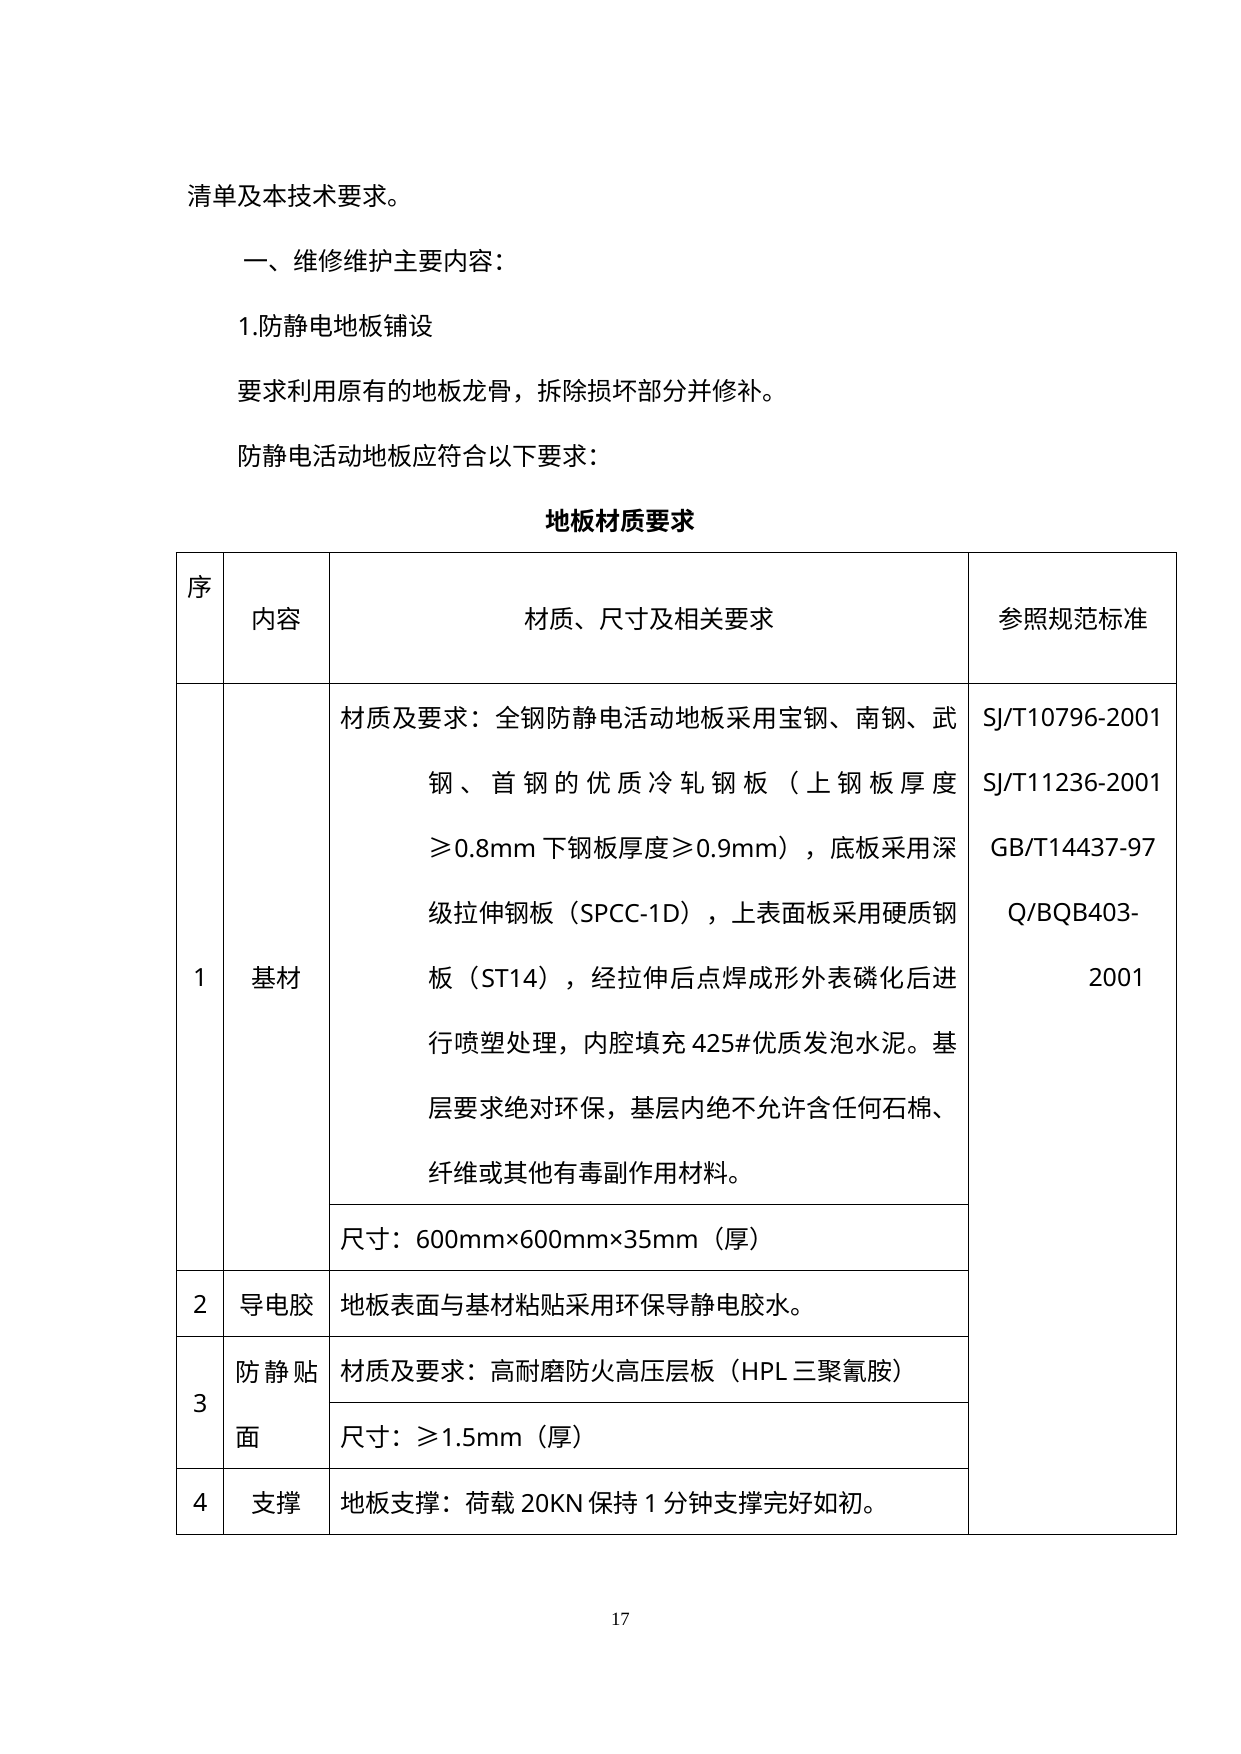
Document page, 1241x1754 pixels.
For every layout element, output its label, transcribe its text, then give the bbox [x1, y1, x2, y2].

table_cell 尺寸：600mm×600mm×35mm（厚） [330, 1205, 968, 1270]
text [187, 162, 1053, 227]
table_cell 1 [177, 684, 223, 1270]
text 要求利用原有的地板龙骨，拆除损坏部分并修补。 [187, 357, 1053, 422]
text 地板材质要求 [187, 487, 1053, 552]
table_cell 材质及要求：高耐磨防火高压层板（HPL三聚氰胺） [330, 1337, 968, 1402]
table_cell 2 [177, 1271, 223, 1336]
table_cell 3 [177, 1337, 223, 1468]
table_cell 材质及要求：全钢防静电活动地板采用宝钢、南钢、武钢、首钢的优质冷轧钢板（上钢板厚度≥0.8mm下钢板厚度≥0.9mm），底板采用深级拉伸钢板（SPCC-1D），上表面板采用硬质钢板（ST14），经拉伸后点焊成形外表磷化后进行喷塑处理，内腔填充425#优质发泡水泥。基层要求绝对环保，基层内绝不允许含任何石棉、纤维或其他有毒副作用材料。 [330, 684, 968, 1204]
table_header 内容 [224, 553, 329, 683]
table_cell SJ/T10796-2001 SJ/T11236-2001 GB/T14437-97 Q/BQB403-2001 [969, 684, 1176, 1534]
table_cell 防静贴面 [224, 1337, 329, 1468]
table_cell 尺寸：≥1.5mm（厚） [330, 1403, 968, 1468]
text 一、维修维护主要内容： [187, 227, 1053, 292]
table_header 材质、尺寸及相关要求 [330, 553, 968, 683]
text 防静电活动地板应符合以下要求： [187, 422, 1053, 487]
table_cell 4 [177, 1469, 223, 1534]
table_header 序号 [177, 553, 223, 683]
table_cell 支撑 [224, 1469, 329, 1534]
table_header 参照规范标准 [969, 553, 1176, 683]
table_cell 地板表面与基材粘贴采用环保导静电胶水。 [330, 1271, 968, 1336]
table_cell 导电胶 [224, 1271, 329, 1336]
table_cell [330, 1469, 968, 1534]
text 1.防静电地板铺设 [187, 292, 1053, 357]
table_cell 基材 [224, 684, 329, 1270]
